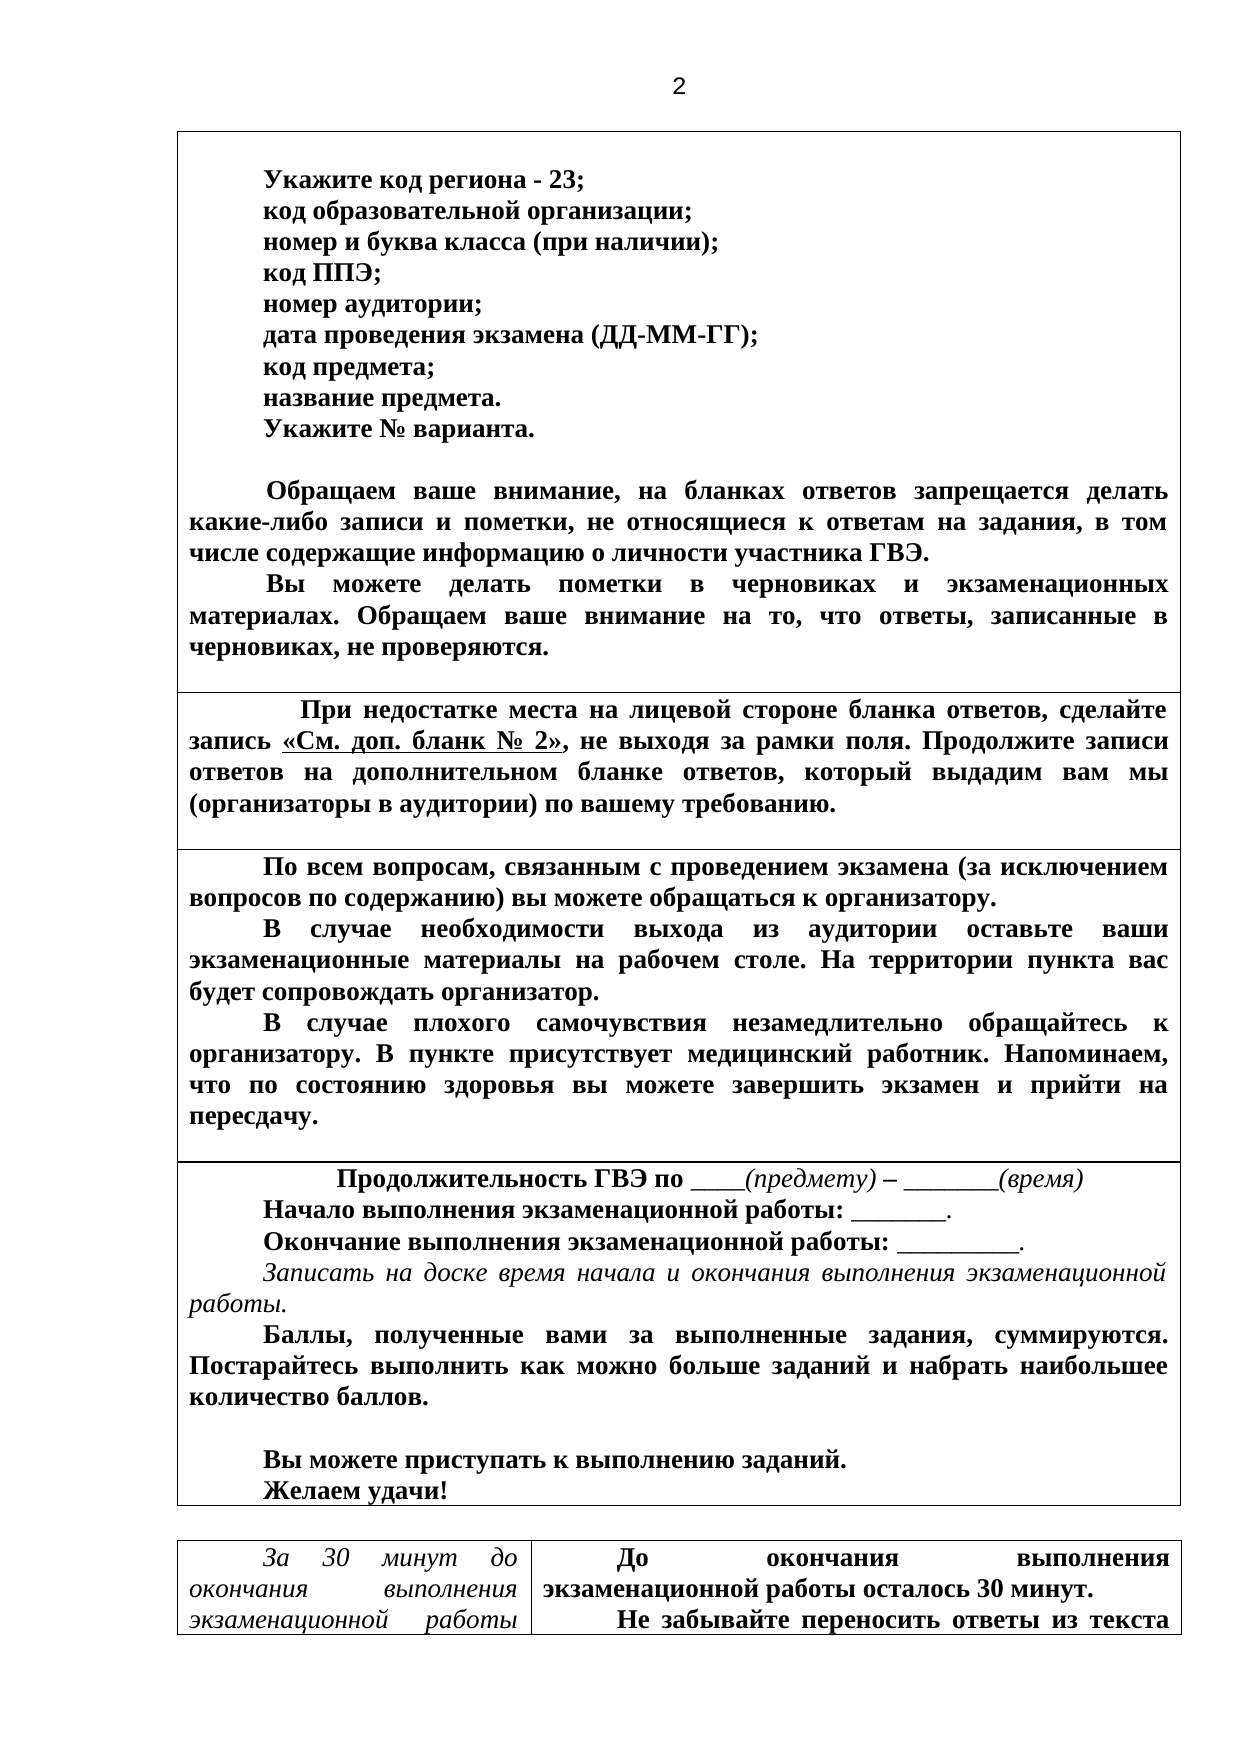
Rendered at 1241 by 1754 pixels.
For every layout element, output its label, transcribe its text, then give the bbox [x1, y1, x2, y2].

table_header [532, 1541, 1181, 1634]
table_cell Продолжительность ГВЭ по ____(предмету) – _______(время) Начало выполнения экзаменационной работы: _______. Окончание выполнения экзаменационной работы: _________. Записать на доске время начала и окончания выполнения экзаменационной работы. Баллы, полученные вами за выполненные задания, суммируются. Постарайтесь выполнить как можно больше заданий и набрать наибольшее количество баллов. Вы можете приступать к выполнению заданий. Желаем удачи! [178, 1163, 1180, 1505]
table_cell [178, 132, 1180, 692]
table_cell По всем вопросам, связанным с проведением экзамена (за исключением вопросов по содержанию) вы можете обращаться к организатору. В случае необходимости выхода из аудитории оставьте ваши экзаменационные материалы на рабочем столе. На территории пункта вас будет сопровождать организатор. В случае плохого самочувствия незамедлительно обращайтесь к организатору. В пункте присутствует медицинский работник. Напоминаем, что по состоянию здоровья вы можете завершить экзамен и прийти на пересдачу. [178, 850, 1180, 1161]
table_cell При недостатке места на лицевой стороне бланка ответов, сделайте запись «См. доп. бланк № 2», не выходя за рамки поля. Продолжите записи ответов на дополнительном бланке ответов, который выдадим вам мы (организаторы в аудитории) по вашему требованию. [178, 693, 1180, 849]
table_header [178, 1541, 531, 1634]
